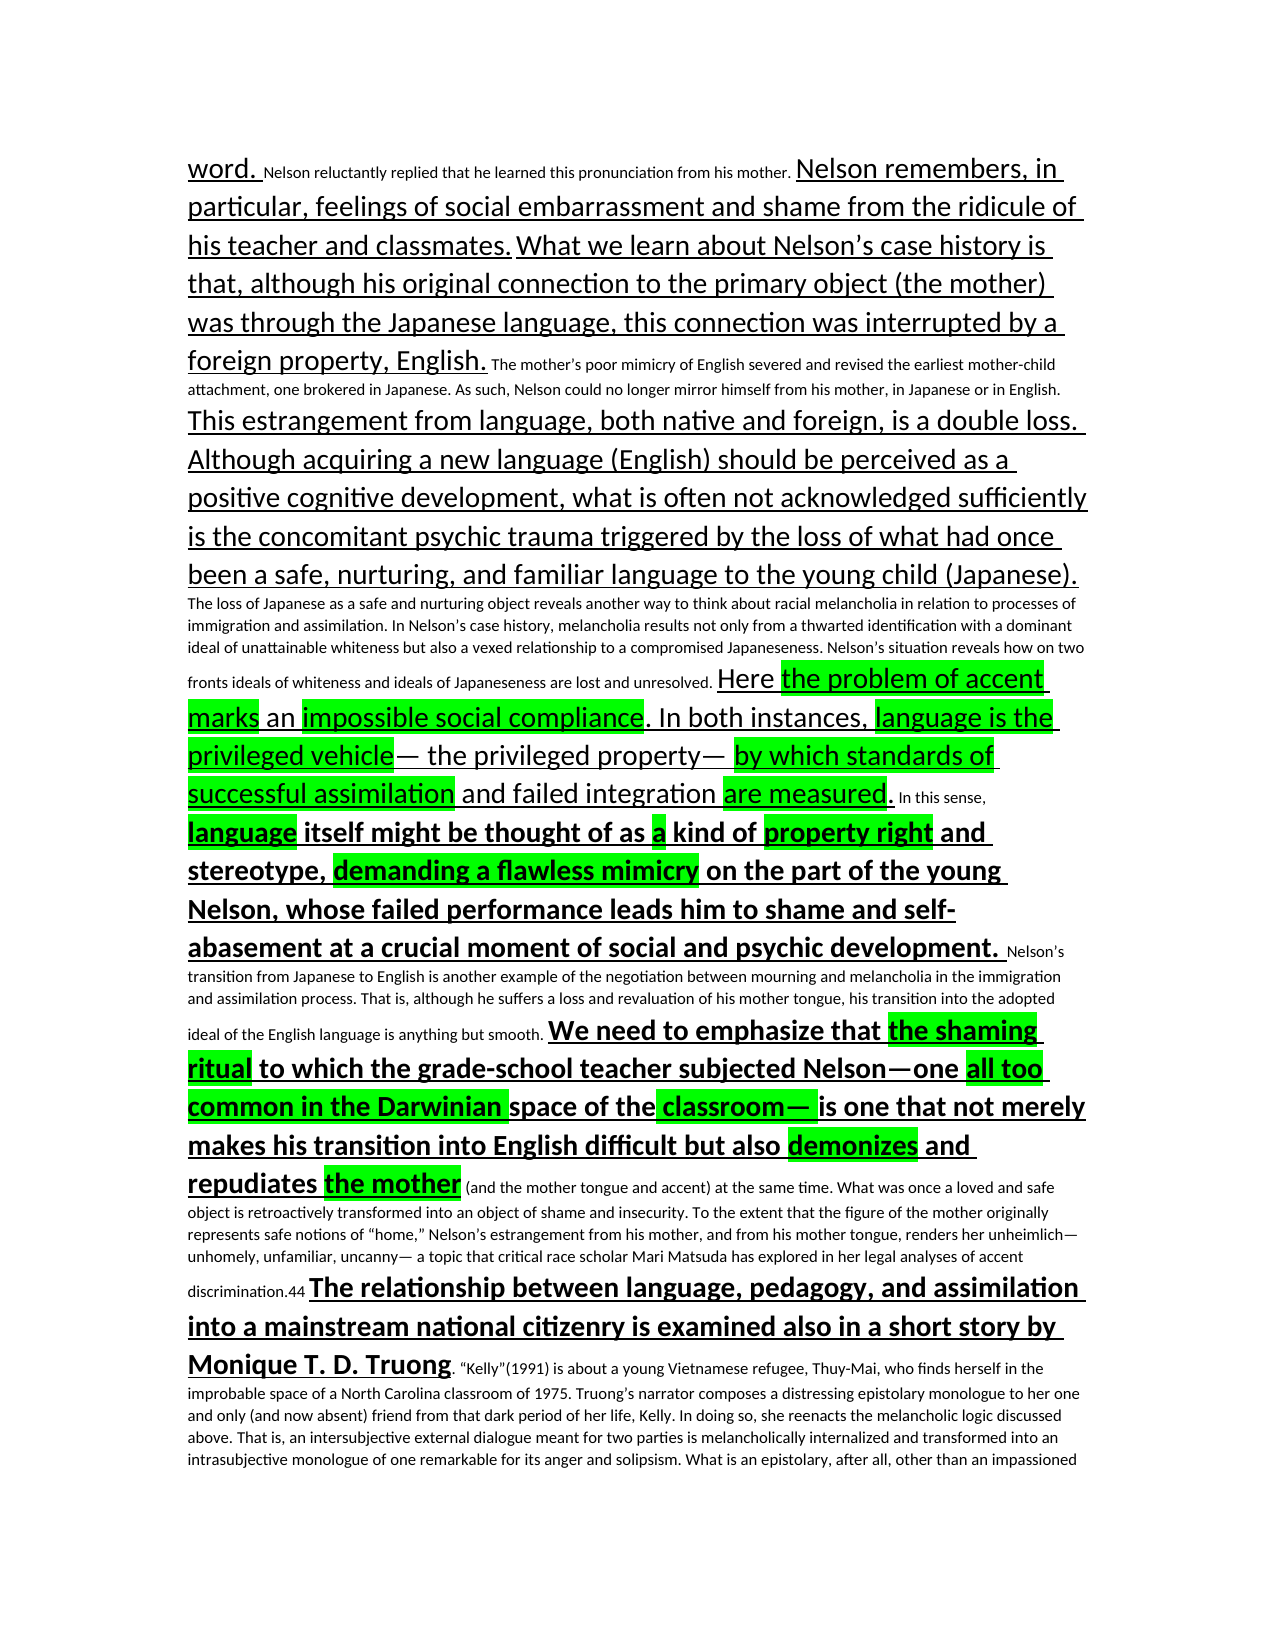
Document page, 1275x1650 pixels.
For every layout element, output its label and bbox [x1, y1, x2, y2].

text [187, 511, 1087, 1469]
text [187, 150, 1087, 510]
